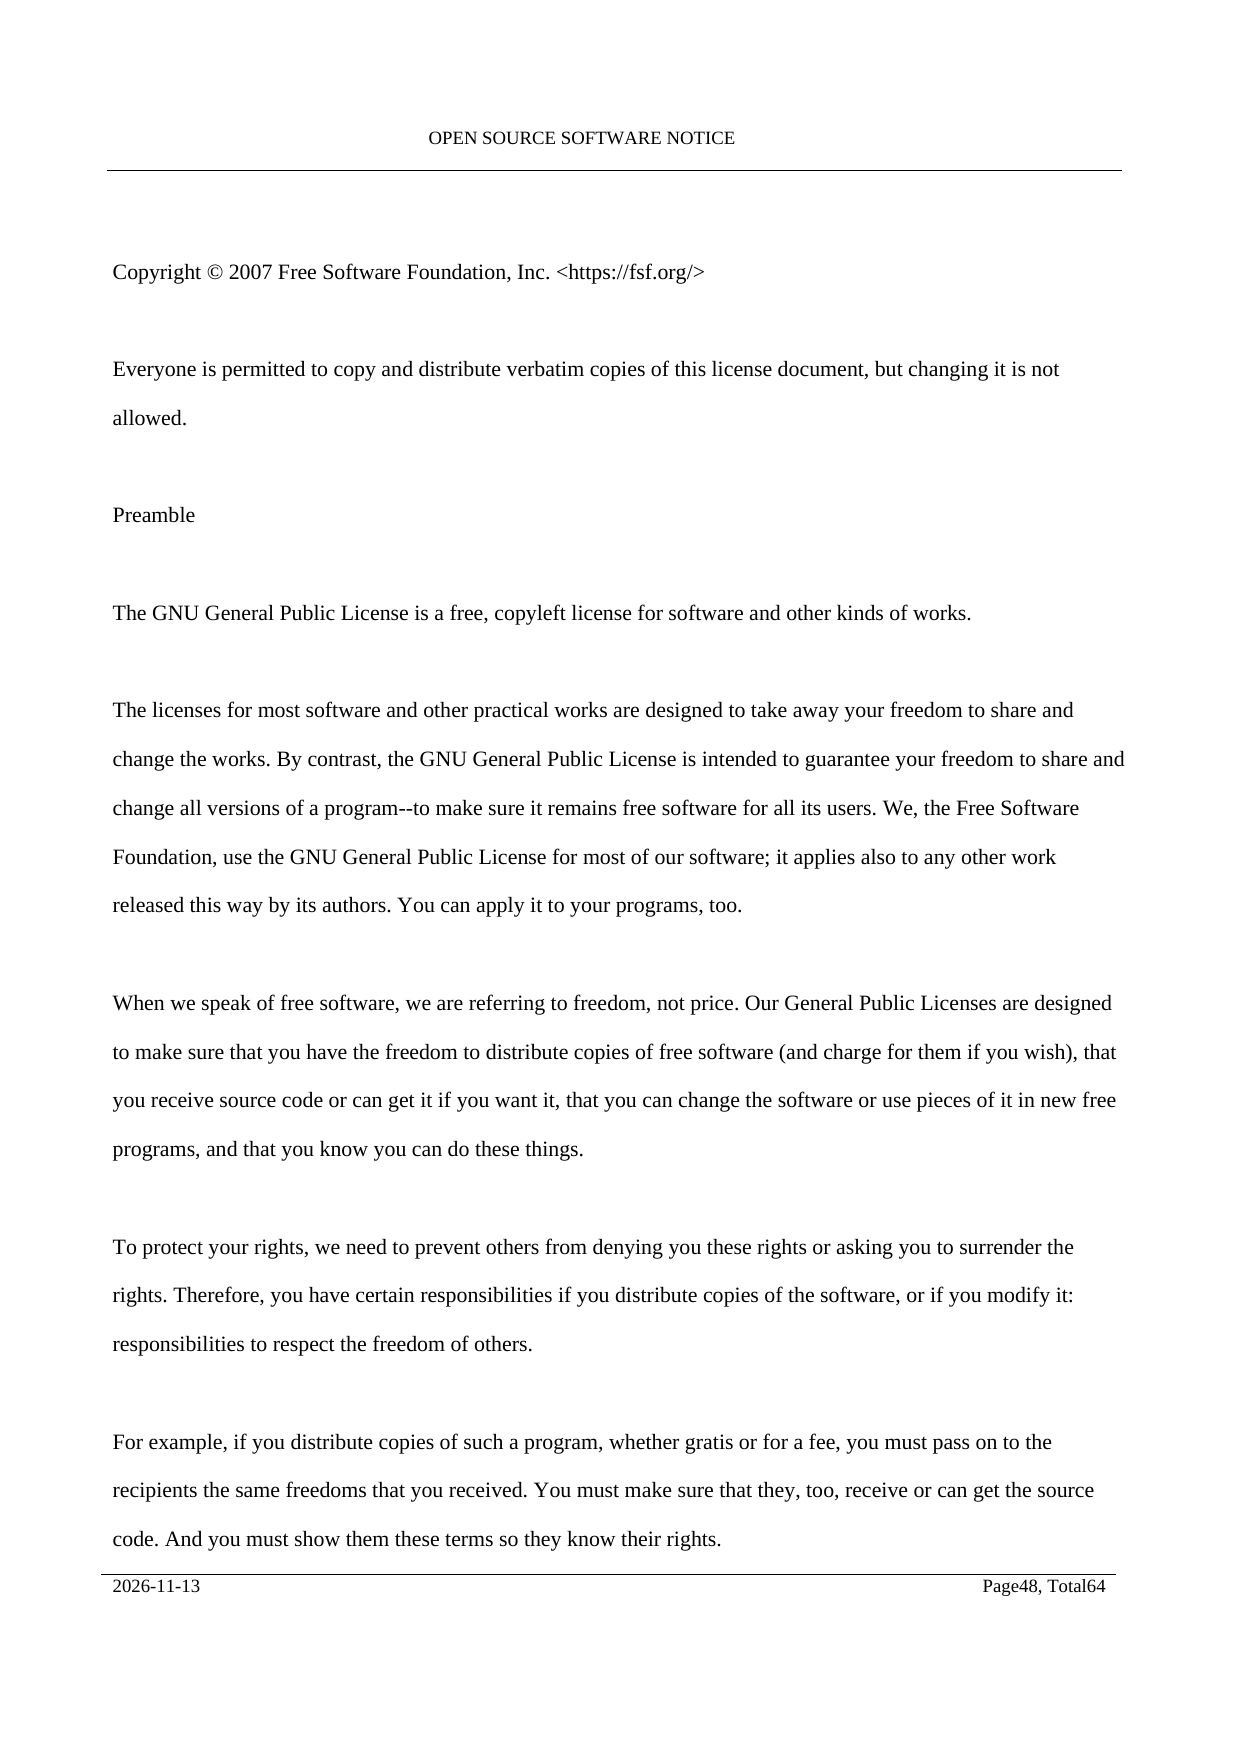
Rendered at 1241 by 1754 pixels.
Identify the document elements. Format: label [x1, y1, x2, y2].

text [112, 206, 1128, 1555]
